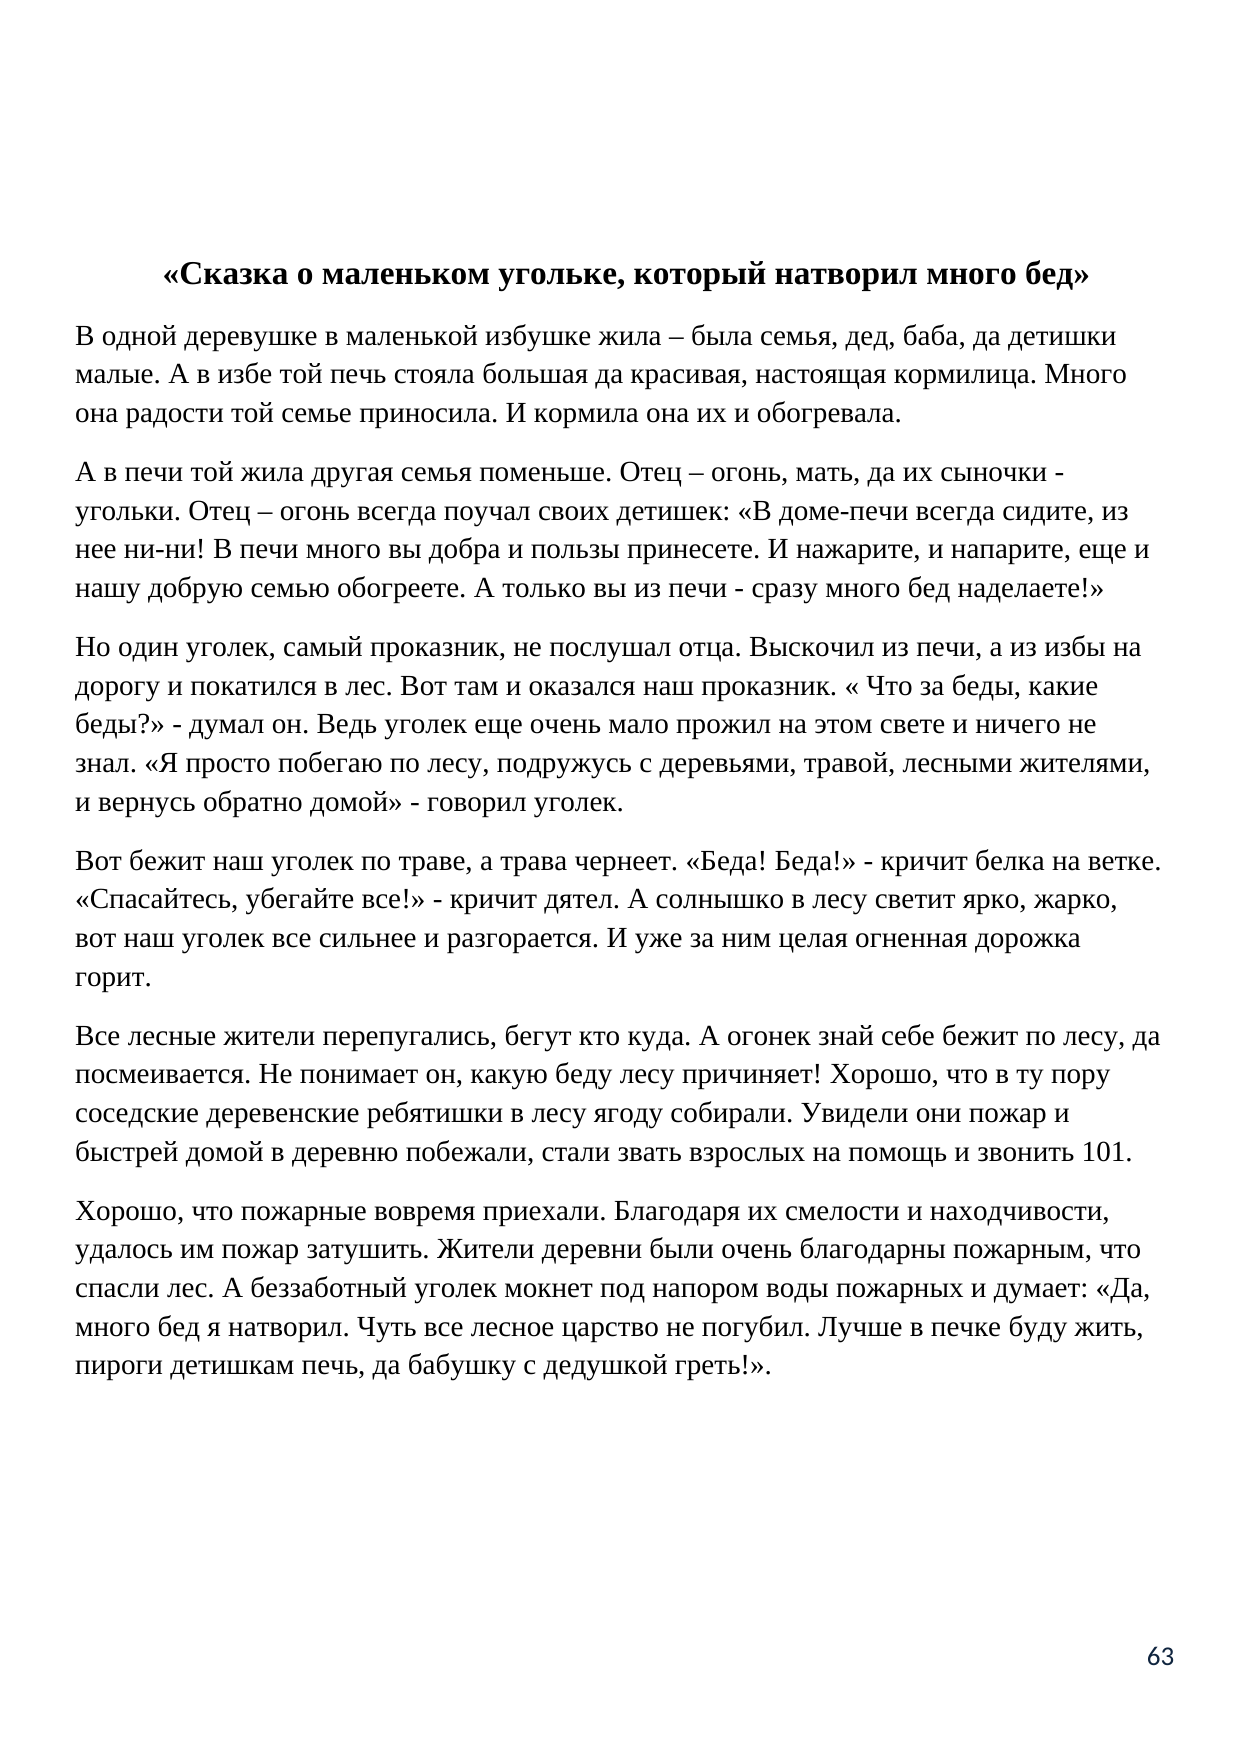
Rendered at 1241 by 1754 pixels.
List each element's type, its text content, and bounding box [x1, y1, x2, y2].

text А в печи той жила другая семья поменьше. Отец – огонь, мать, да их сыночки - угольки. Отец – огонь всегда поучал своих детишек: «В доме-печи всегда сидите, из нее ни-ни! В печи много вы добра и пользы принесете. И нажарите, и напарите, еще и нашу добрую семью обогреете. А только вы из печи - сразу много бед наделаете!» [75, 454, 1165, 604]
text Вот бежит наш уголек по траве, а трава чернеет. «Беда! Беда!» - кричит белка на ветке. «Спасайтесь, убегайте все!» - кричит дятел. А солнышко в лесу светит ярко, жарко, вот наш уголек все сильнее и разгорается. И уже за ним целая огненная дорожка горит. [75, 843, 1165, 992]
text Все лесные жители перепугались, бегут кто куда. А огонек знай себе бежит по лесу, да посмеивается. Не понимает он, какую беду лесу причиняет! Хорошо, что в ту пору соседские деревенские ребятишки в лесу ягоду собирали. Увидели они пожар и быстрей домой в деревню побежали, стали звать взрослых на помощь и звонить 101. [75, 1018, 1165, 1167]
text В одной деревушке в маленькой избушке жила – была семья, дед, баба, да детишки малые. А в избе той печь стояла большая да красивая, настоящая кормилица. Много она радости той семье приносила. И кормила она их и обогревала. [75, 318, 1165, 429]
text «Сказка о маленьком угольке, который натворил много бед» [75, 253, 1165, 291]
text Но один уголек, самый проказник, не послушал отца. Выскочил из печи, а из избы на дорогу и покатился в лес. Вот там и оказался наш проказник. « Что за беды, какие беды?» - думал он. Ведь уголек еще очень мало прожил на этом свете и ничего не знал. «Я просто побегаю по лесу, подружусь с деревьями, травой, лесными жителями, и вернусь обратно домой» - говорил уголек. [75, 629, 1165, 817]
text Хорошо, что пожарные вовремя приехали. Благодаря их смелости и находчивости, удалось им пожар затушить. Жители деревни были очень благодарны пожарным, что спасли лес. А беззаботный уголек мокнет под напором воды пожарных и думает: «Да, много бед я натворил. Чуть все лесное царство не погубил. Лучше в печке буду жить, пироги детишкам печь, да бабушку с дедушкой греть!». [75, 1193, 1165, 1381]
